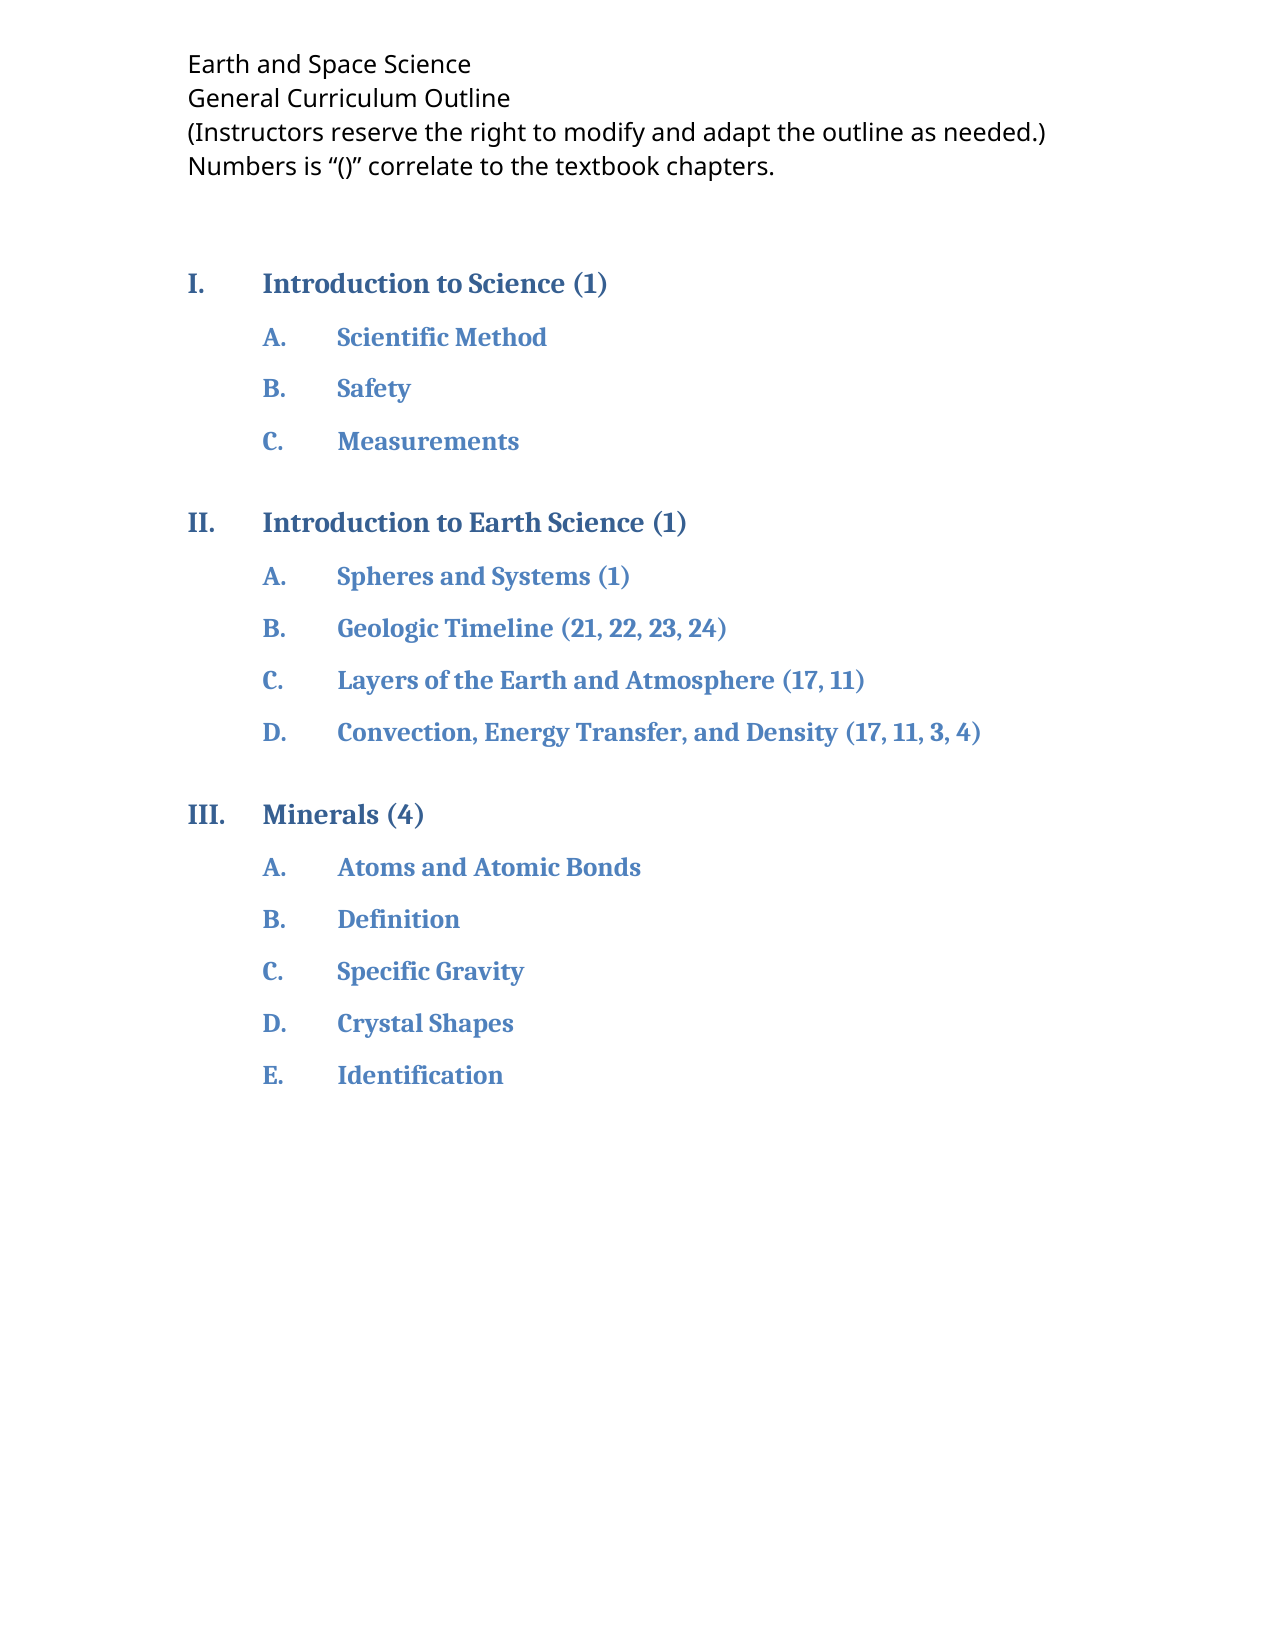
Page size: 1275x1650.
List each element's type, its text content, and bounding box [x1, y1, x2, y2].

subtitle Scientific Method [262, 322, 1087, 353]
subtitle Specific Gravity [262, 956, 1087, 988]
subtitle Definition [262, 904, 1087, 936]
subtitle Convection, Energy Transfer, and Density (17, 11, 3, 4) [262, 717, 1087, 748]
subtitle Layers of the Earth and Atmosphere (17, 11) [262, 665, 1087, 696]
subtitle Identification [262, 1060, 1087, 1092]
text Earth and Space Science [187, 47, 1087, 81]
text Numbers is “()” correlate to the textbook chapters. [187, 149, 1087, 183]
subtitle Introduction to Science (1) [187, 267, 1087, 301]
subtitle Spheres and Systems (1) [262, 561, 1087, 592]
text (Instructors reserve the right to modify and adapt the outline as needed.) [187, 115, 1087, 149]
subtitle Geologic Timeline (21, 22, 23, 24) [262, 613, 1087, 644]
subtitle Atoms and Atomic Bonds [262, 852, 1087, 884]
subtitle Crystal Shapes [262, 1008, 1087, 1039]
subtitle Safety [262, 373, 1087, 405]
subtitle Introduction to Earth Science (1) [187, 507, 1087, 540]
text General Curriculum Outline [187, 81, 1087, 115]
subtitle Measurements [262, 426, 1087, 457]
subtitle Minerals (4) [187, 798, 1087, 832]
